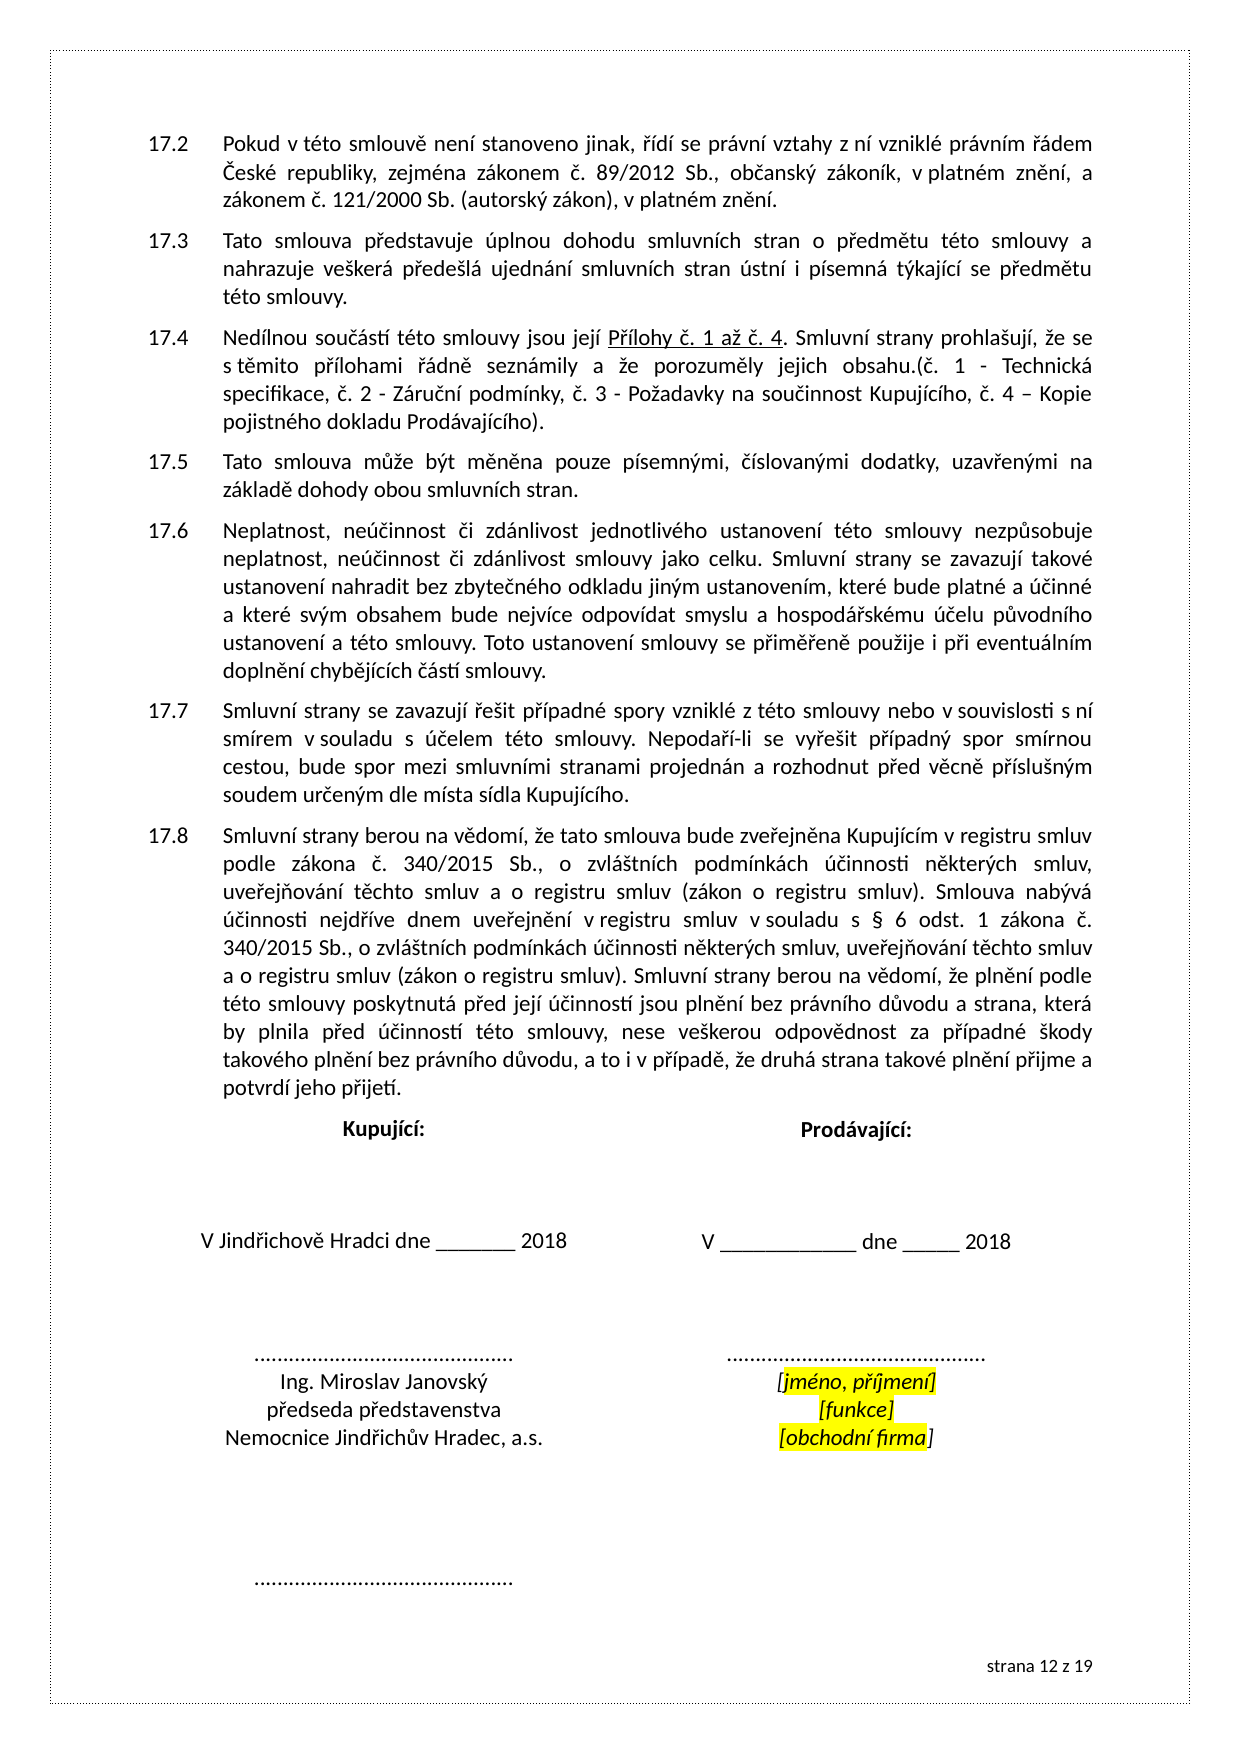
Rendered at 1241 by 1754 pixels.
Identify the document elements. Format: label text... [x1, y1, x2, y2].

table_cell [148, 1479, 620, 1591]
list 17.6 Neplatnost, neúčinnost či zdánlivost jednotlivého ustanovení této smlouvy nezpůsobuje neplatnost, neúčinnost či zdánlivost smlouvy jako celku. Smluvní strany se zavazují takové ustanovení nahradit bez zbytečného odkladu jiným ustanovením, které bude platné a účinné a které svým obsahem bude nejvíce odpovídat smyslu a hospodářskému účelu původního ustanovení a této smlouvy. Toto ustanovení smlouvy se přiměřeně použije i při eventuálním doplnění chybějících částí smlouvy. [148, 516, 1093, 684]
table_header Kupující: V Jindřichově Hradci dne _______ 2018 [148, 1114, 620, 1339]
table_cell ............................................. [jméno, příjmení] [funkce] [obchodní firma] [620, 1339, 1093, 1479]
list 17.4 Nedílnou součástí této smlouvy jsou její Přílohy č. 1 až č. 4. Smluvní strany prohlašují, že se s těmito přílohami řádně seznámily a že porozuměly jejich obsahu.(č. 1 - Technická specifikace, č. 2 - Záruční podmínky, č. 3 - Požadavky na součinnost Kupujícího, č. 4 – Kopie pojistného dokladu Prodávajícího). [148, 323, 1093, 435]
table_cell ............................................. Ing. Miroslav Janovský předseda představenstva Nemocnice Jindřichův Hradec, a.s. [148, 1339, 620, 1479]
list 17.7 Smluvní strany se zavazují řešit případné spory vzniklé z této smlouvy nebo v souvislosti s ní smírem v souladu s účelem této smlouvy. Nepodaří-li se vyřešit případný spor smírnou cestou, bude spor mezi smluvními stranami projednán a rozhodnut před věcně příslušným soudem určeným dle místa sídla Kupujícího. [148, 696, 1093, 808]
list 17.3 Tato smlouva představuje úplnou dohodu smluvních stran o předmětu této smlouvy a nahrazuje veškerá předešlá ujednání smluvních stran ústní i písemná týkající se předmětu této smlouvy. [148, 226, 1093, 310]
list 17.8 Smluvní strany berou na vědomí, že tato smlouva bude zveřejněna Kupujícím v registru smluv podle zákona č. 340/2015 Sb., o zvláštních podmínkách účinnosti některých smluv, uveřejňování těchto smluv a o registru smluv (zákon o registru smluv). Smlouva nabývá účinnosti nejdříve dnem uveřejnění v registru smluv v souladu s § 6 odst. 1 zákona č. 340/2015 Sb., o zvláštních podmínkách účinnosti některých smluv, uveřejňování těchto smluv a o registru smluv (zákon o registru smluv). Smluvní strany berou na vědomí, že plnění podle této smlouvy poskytnutá před její účinností jsou plnění bez právního důvodu a strana, která by plnila před účinností této smlouvy, nese veškerou odpovědnost za případné škody takového plnění bez právního důvodu, a to i v případě, že druhá strana takové plnění přijme a potvrdí jeho přijetí. [148, 821, 1093, 1101]
table_header Prodávající: V ____________ dne _____ 2018 [620, 1114, 1093, 1339]
list 17.5 Tato smlouva může být měněna pouze písemnými, číslovanými dodatky, uzavřenými na základě dohody obou smluvních stran. [148, 447, 1093, 503]
list 17.2 Pokud v této smlouvě není stanoveno jinak, řídí se právní vztahy z ní vzniklé právním řádem České republiky, zejména zákonem č. 89/2012 Sb., občanský zákoník, v platném znění, a zákonem č. 121/2000 Sb. (autorský zákon), v platném znění. [148, 129, 1093, 214]
